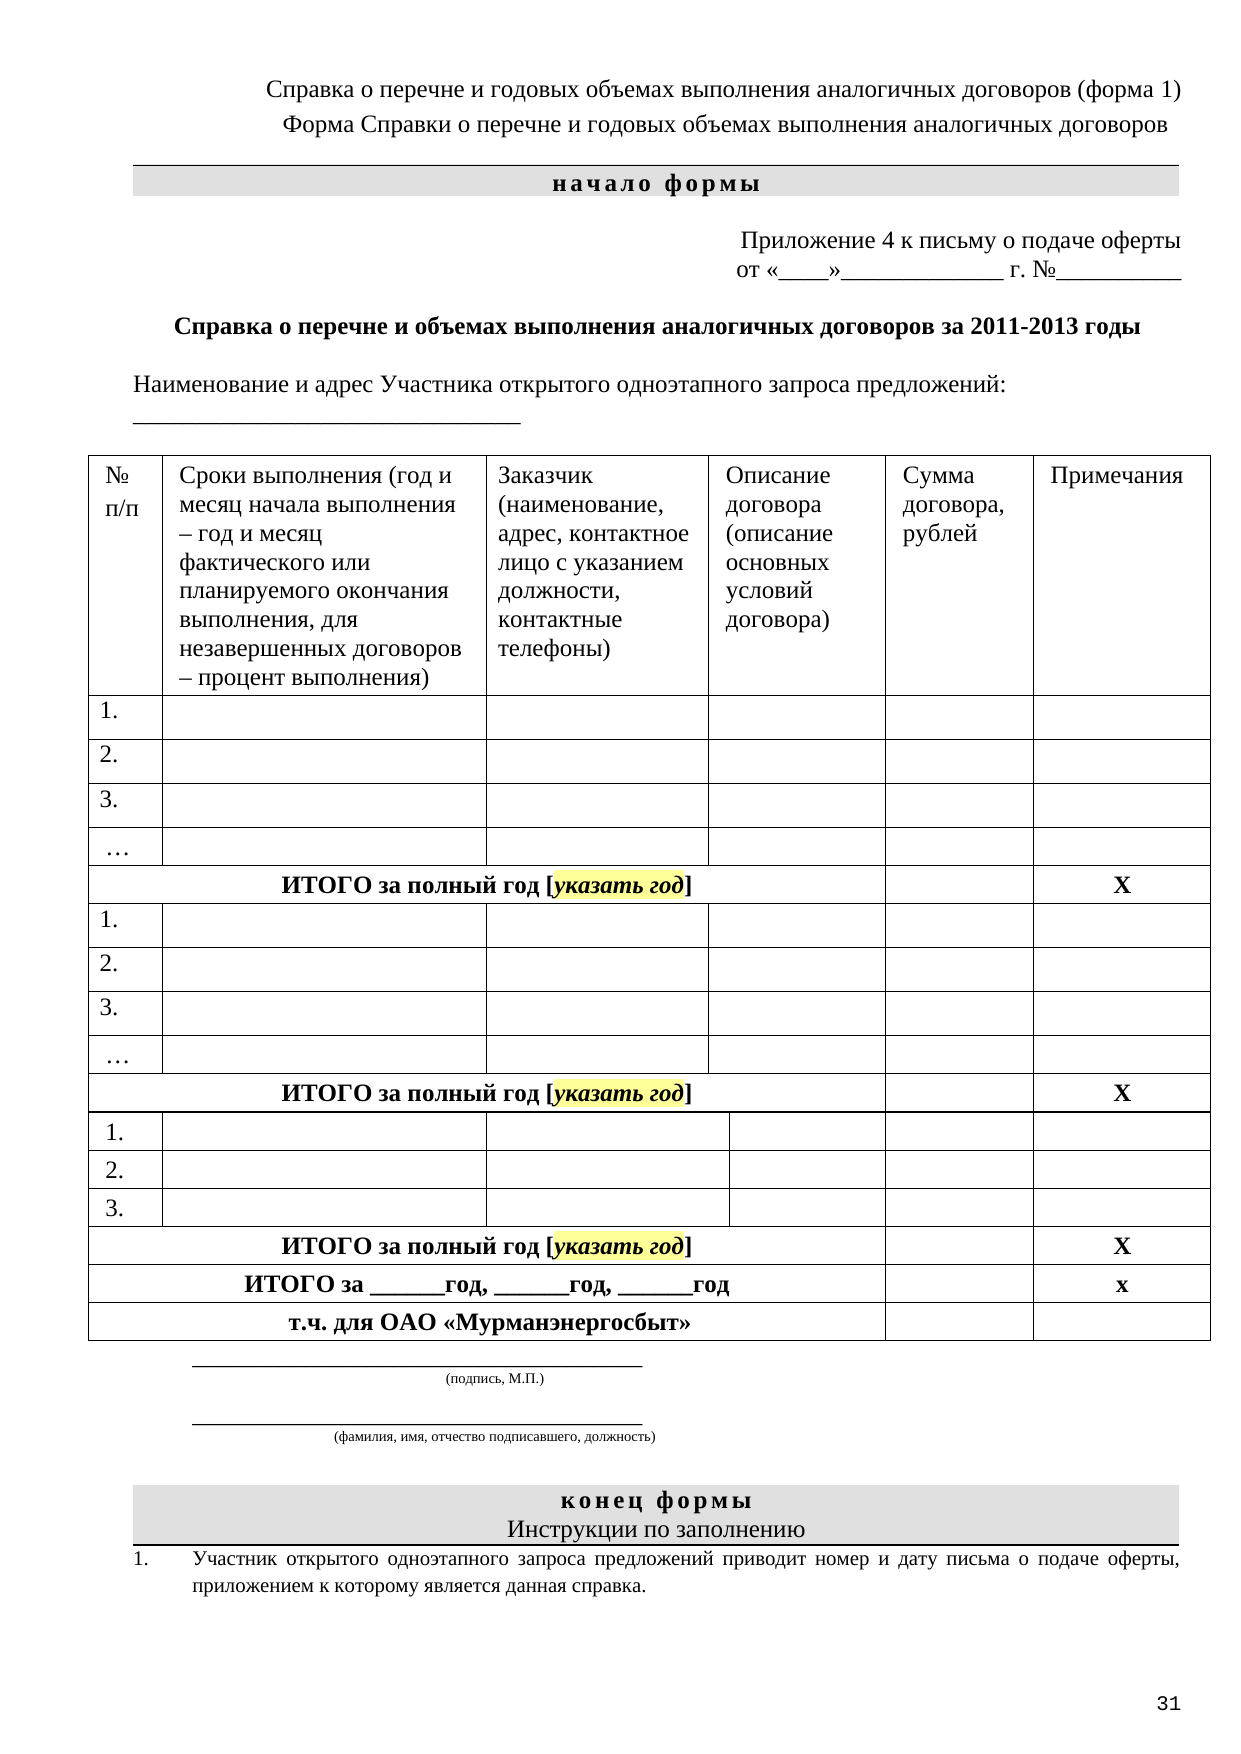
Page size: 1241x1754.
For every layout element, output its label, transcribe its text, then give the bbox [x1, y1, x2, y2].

table_cell [886, 948, 1033, 991]
table_cell [163, 1113, 486, 1149]
table_cell [487, 1151, 729, 1188]
table_header Описание договора (описание основных условий договора) [709, 456, 885, 694]
table_cell [163, 740, 486, 783]
table_cell [89, 784, 162, 827]
table_cell [1034, 1151, 1210, 1188]
table_cell [709, 828, 885, 865]
table_cell [487, 1113, 729, 1149]
table_cell [886, 866, 1033, 903]
table_cell [487, 696, 708, 738]
table_cell [1034, 696, 1210, 738]
table_cell [1034, 992, 1210, 1035]
table_cell [163, 904, 486, 947]
table_cell ИТОГО за ______год, ______год, ______год [89, 1265, 885, 1302]
table_cell [1034, 784, 1210, 827]
table_cell [163, 784, 486, 827]
table_cell 3. [89, 992, 162, 1035]
table_cell ИТОГО за полный год [указать год] [89, 866, 885, 903]
table_cell [886, 1303, 1033, 1340]
table_cell [886, 1189, 1033, 1226]
table_header Заказчик (наименование, адрес, контактное лицо с указанием должности, контактные телефоны) [487, 456, 708, 694]
table_cell [886, 1227, 1033, 1264]
table_cell [886, 1151, 1033, 1188]
text Справка о перечне и объемах выполнения аналогичных договоров за 2011-2013 годы [133, 311, 1181, 340]
table_cell [886, 1113, 1033, 1149]
table_cell [886, 1036, 1033, 1073]
table_cell [709, 784, 885, 827]
table_cell [1034, 948, 1210, 991]
table_header № п/п [89, 456, 162, 694]
table_cell [709, 948, 885, 991]
table_cell [163, 1036, 486, 1073]
table_cell [1034, 828, 1210, 865]
table_cell [886, 740, 1033, 783]
table_cell [1034, 1036, 1210, 1073]
table_cell [163, 1151, 486, 1188]
table_cell [886, 696, 1033, 738]
table_cell [886, 828, 1033, 865]
table_cell [163, 1189, 486, 1226]
table_cell [163, 992, 486, 1035]
text (подпись, М.П.) [133, 1370, 797, 1399]
table_cell х [1034, 1265, 1210, 1302]
table_cell ИТОГО за полный год [указать год] [89, 1074, 885, 1111]
table_cell [709, 696, 885, 738]
table_cell [487, 992, 708, 1035]
table_cell [1034, 1303, 1210, 1340]
table_cell 2. [89, 1151, 162, 1188]
table_cell [487, 948, 708, 991]
table_cell [163, 696, 486, 738]
table_cell [730, 1113, 885, 1149]
table_cell ИТОГО за полный год [указать год] [89, 1227, 885, 1264]
table_cell [487, 740, 708, 783]
text конец формы [133, 1485, 1179, 1514]
table_cell [709, 992, 885, 1035]
text начало формы [133, 166, 1179, 196]
table_cell [1034, 740, 1210, 783]
subtitle Справка о перечне и годовых объемах выполнения аналогичных договоров (форма 4) [133, 74, 1181, 103]
table_cell [886, 992, 1033, 1035]
table_cell [487, 784, 708, 827]
table_cell 3. [89, 1189, 162, 1226]
list Участник открытого одноэтапного запроса предложений приводит номер и дату письма о подаче оферты, приложением к которому является данная справка. [133, 1546, 1181, 1597]
table_cell [1034, 1189, 1210, 1226]
text (фамилия, имя, отчество подписавшего, должность) [133, 1427, 797, 1456]
table_cell [487, 1036, 708, 1073]
text Наименование и адрес Участника открытого одноэтапного запроса предложений: _______________________________ [133, 369, 1181, 426]
table_cell [709, 904, 885, 947]
text ____________________________________ [133, 1341, 1181, 1370]
table_cell [886, 784, 1033, 827]
text ____________________________________ [133, 1399, 1181, 1427]
table_cell 2. [89, 948, 162, 991]
table_cell [709, 1036, 885, 1073]
table_header Примечания [1034, 456, 1210, 694]
table_cell [487, 904, 708, 947]
table_cell [487, 828, 708, 865]
table_cell Х [1034, 1227, 1210, 1264]
table_cell … [89, 1036, 162, 1073]
table_cell [487, 1189, 729, 1226]
text Форма Справки о перечне и годовых объемах выполнения аналогичных договоров [270, 109, 1181, 138]
table_cell [730, 1151, 885, 1188]
table_header Сроки выполнения (год и месяц начала выполнения – год и месяц фактического или планируемого окончания выполнения, для незавершенных договоров – процент выполнения) [163, 456, 486, 694]
table_cell [163, 828, 486, 865]
table_cell Х [1034, 1074, 1210, 1111]
table_cell [89, 696, 162, 738]
text Приложение 4 к письму о подаче оферты от «____»_____________ г. №__________ [133, 225, 1181, 283]
table_cell [163, 948, 486, 991]
text Инструкции по заполнению [133, 1514, 1179, 1544]
table_cell [730, 1189, 885, 1226]
table_cell Х [1034, 866, 1210, 903]
table_cell [1034, 904, 1210, 947]
table_cell т.ч. для ОАО «Мурманэнергосбыт» [89, 1303, 885, 1340]
table_cell … [89, 828, 162, 865]
table_cell [1034, 1113, 1210, 1149]
table_cell [886, 1074, 1033, 1111]
table_cell 1. [89, 1113, 162, 1149]
table_cell [709, 740, 885, 783]
table_header Сумма договора, рублей [886, 456, 1033, 694]
table_cell [886, 1265, 1033, 1302]
table_cell 1. [89, 904, 162, 947]
table_cell [886, 904, 1033, 947]
table_cell [89, 740, 162, 783]
